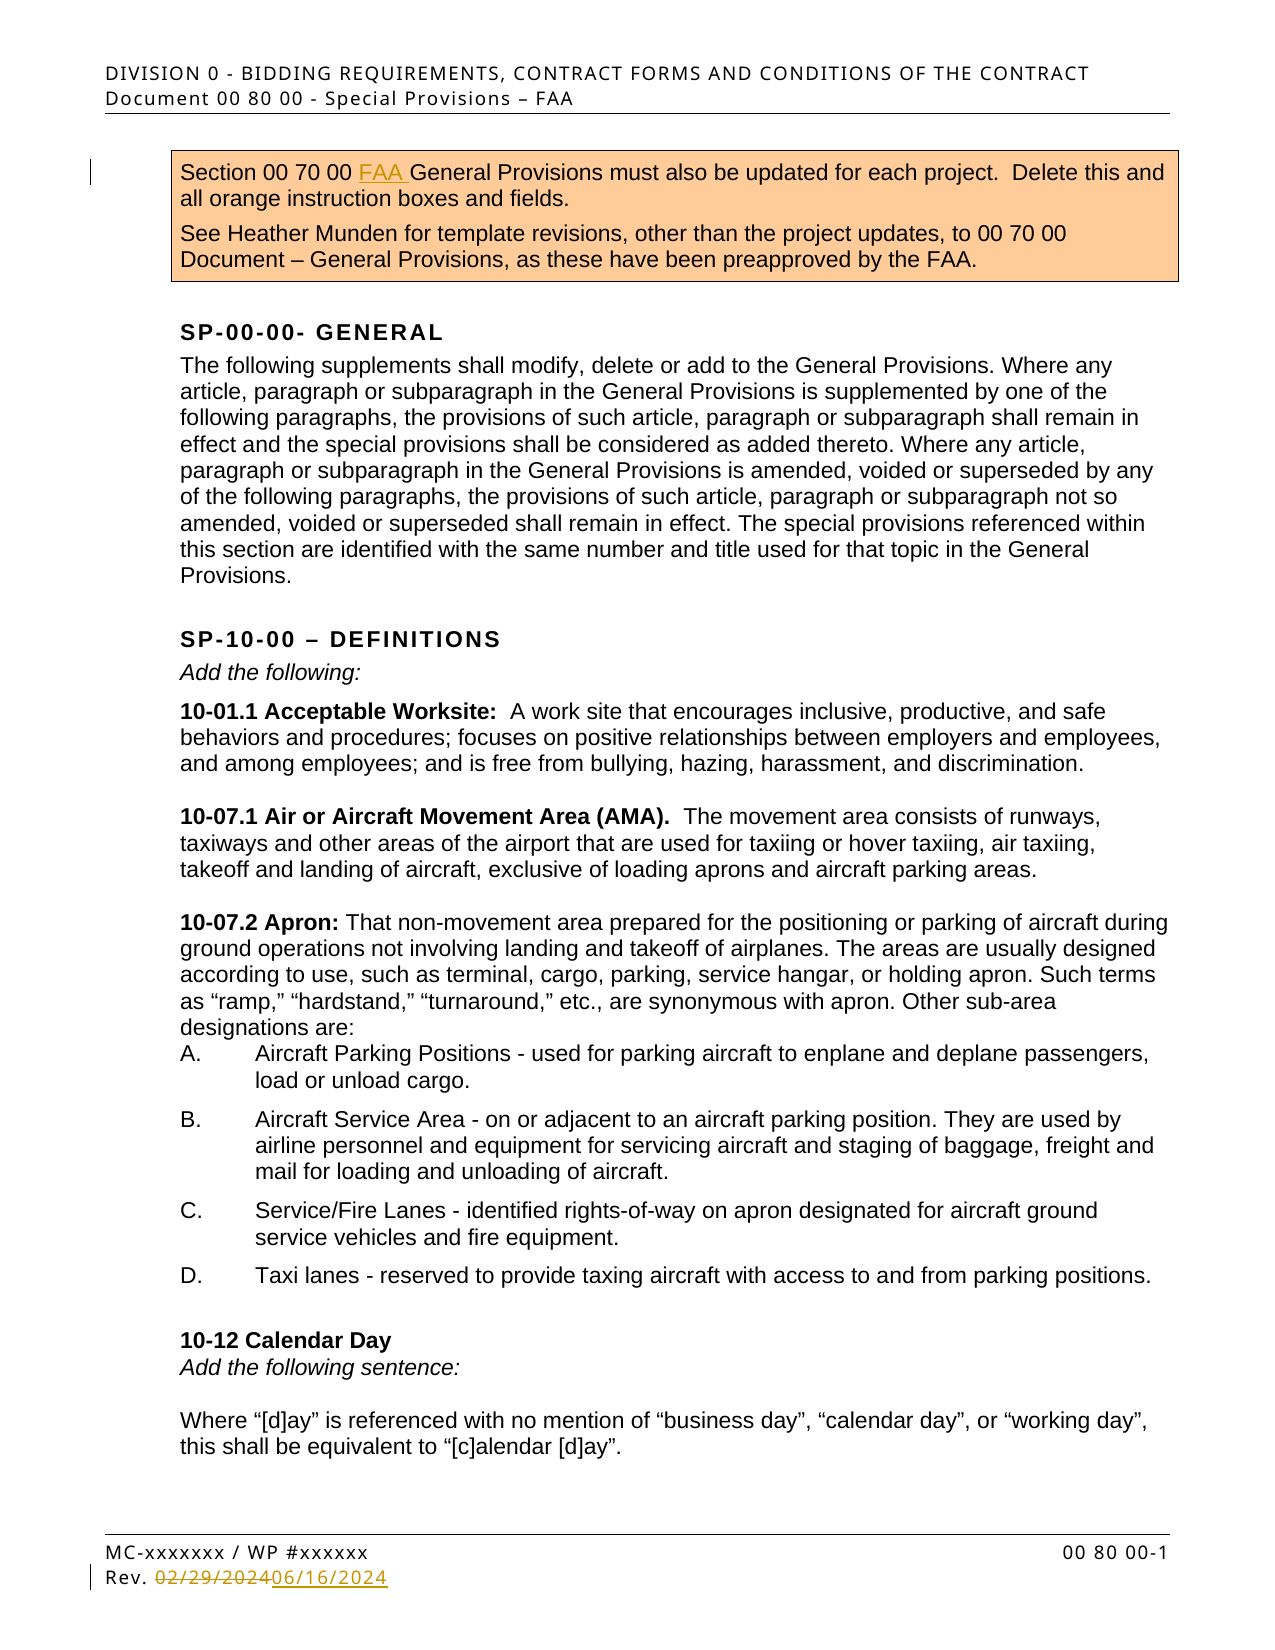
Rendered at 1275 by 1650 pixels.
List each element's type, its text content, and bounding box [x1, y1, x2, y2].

text 10-12 Calendar Day [180, 1327, 1170, 1354]
text 10-07.2 Apron: That non-movement area prepared for the positioning or parking of aircraft during ground operations not involving landing and takeoff of airplanes. The areas are usually designed according to use, such as terminal, cargo, parking, service hangar, or holding apron. Such terms as “ramp,” “hardstand,” “turnaround,” etc., are synonymous with apron. Other sub-area designations are: [180, 908, 1170, 1040]
text The following supplements shall modify, delete or add to the General Provisions. Where any article, paragraph or subparagraph in the General Provisions is supplemented by one of the following paragraphs, the provisions of such article, paragraph or subparagraph shall remain in effect and the special provisions shall be considered as added thereto. Where any article, paragraph or subparagraph in the General Provisions is amended, voided or superseded by any of the following paragraphs, the provisions of such article, paragraph or subparagraph not so amended, voided or superseded shall remain in effect. The special provisions referenced within this section are identified with the same number and title used for that topic in the General Provisions. [180, 352, 1170, 589]
text SP-10-00 – DEFINITIONS [180, 626, 1170, 653]
subtitle SP-00-00- GENERAL [180, 319, 1170, 345]
text See Heather Munden for template revisions, other than the project updates, to 00 70 00 Document – General Provisions, as these have been preapproved by the FAA. [172, 211, 1178, 281]
text Add the following sentence: [180, 1354, 1170, 1380]
text Where “[d]ay” is referenced with no mention of “business day”, “calendar day”, or “working day”, this shall be equivalent to “[c]alendar [d]ay”. [180, 1407, 1170, 1459]
list Taxi lanes - reserved to provide taxing aircraft with access to and from parking positions. [180, 1262, 1170, 1289]
text Section 00 70 00 General Provisions must also be updated for each project. Delete this and all orange instruction boxes and fields. [172, 151, 1178, 211]
list Aircraft Service Area - on or adjacent to an aircraft parking position. They are used by airline personnel and equipment for servicing aircraft and staging of baggage, freight and mail for loading and unloading of aircraft. [180, 1106, 1170, 1184]
list Service/Fire Lanes - identified rights-of-way on apron designated for aircraft ground service vehicles and fire equipment. [180, 1197, 1170, 1250]
text 10-07.1 Air or Aircraft Movement Area (AMA). The movement area consists of runways, taxiways and other areas of the airport that are used for taxiing or hover taxiing, air taxiing, takeoff and landing of aircraft, exclusive of loading aprons and aircraft parking areas. [180, 803, 1170, 882]
list Aircraft Parking Positions - used for parking aircraft to enplane and deplane passengers, load or unload cargo. [180, 1040, 1170, 1093]
text Add the following: [180, 659, 1170, 685]
text 10-01.1 Acceptable Worksite: A work site that encourages inclusive, productive, and safe behaviors and procedures; focuses on positive relationships between employers and employees, and among employees; and is free from bullying, hazing, harassment, and discrimination. [180, 698, 1170, 777]
